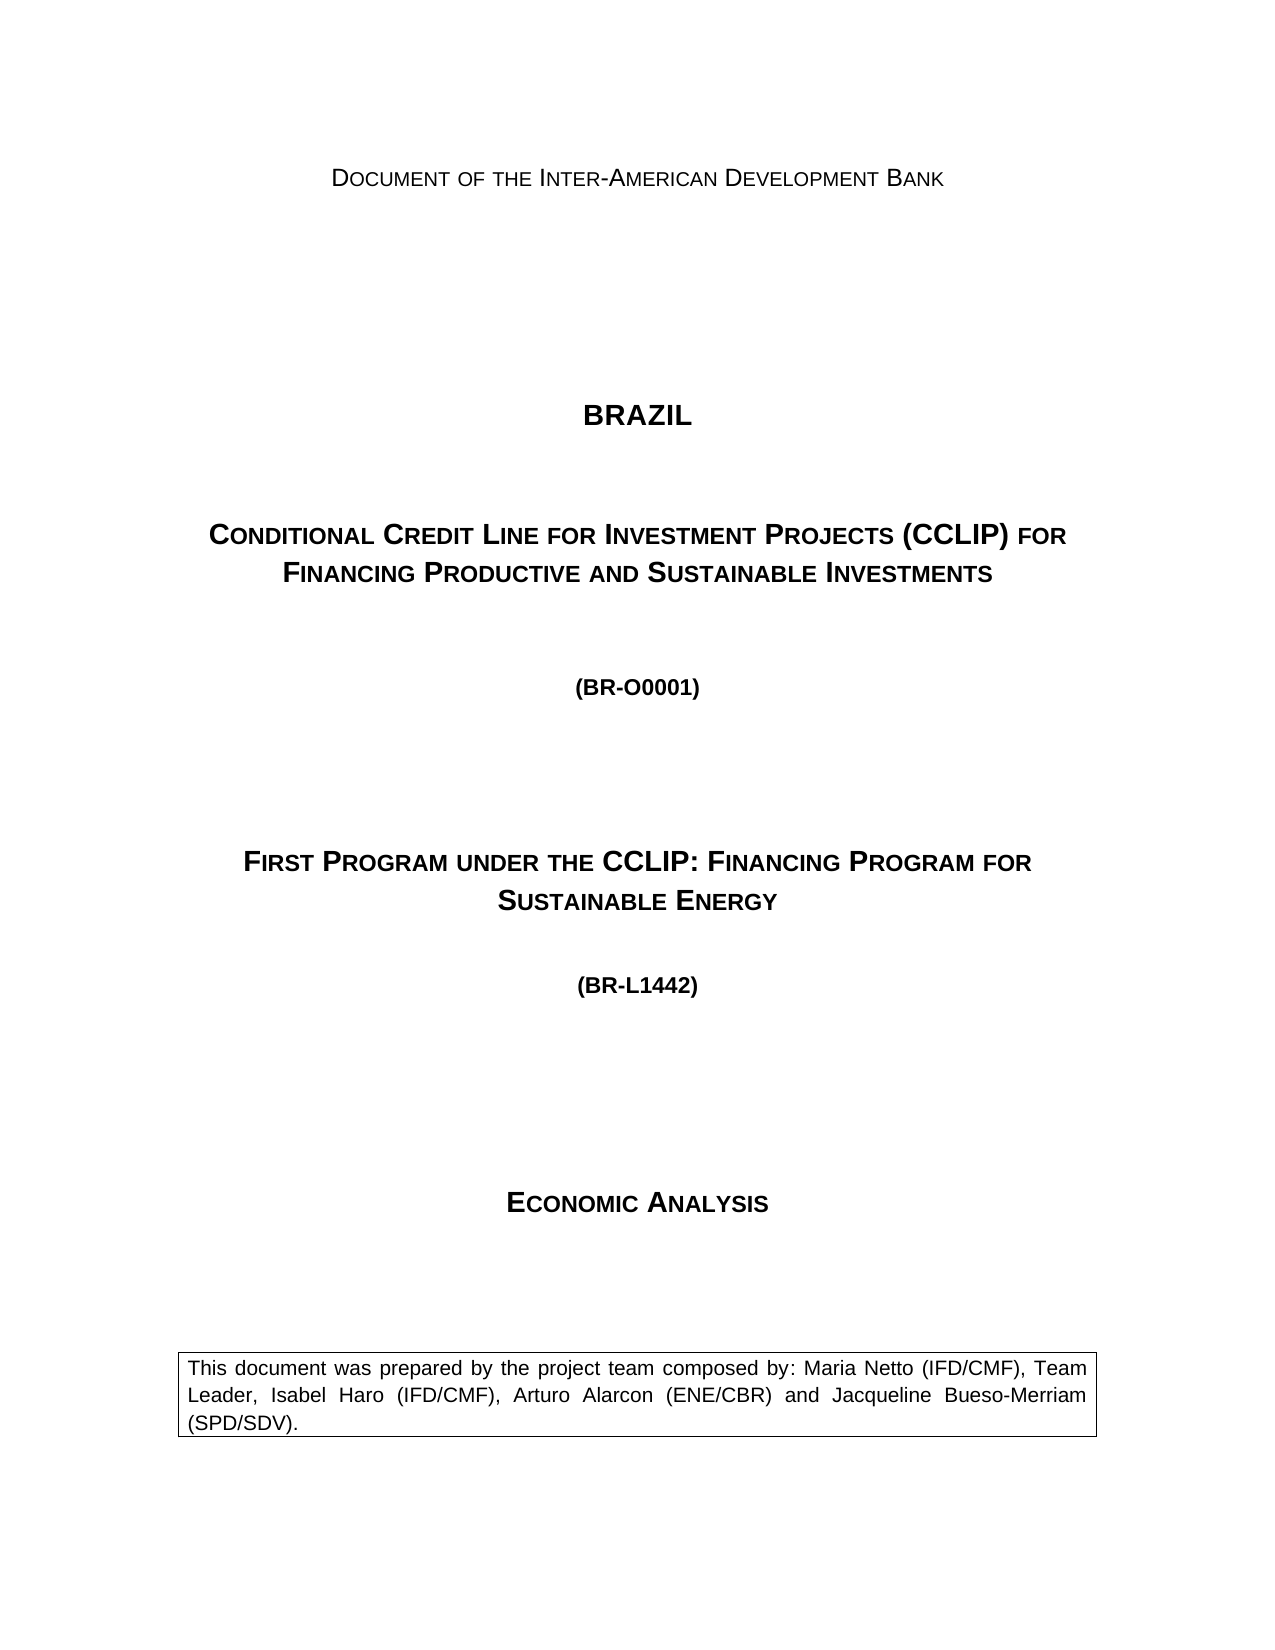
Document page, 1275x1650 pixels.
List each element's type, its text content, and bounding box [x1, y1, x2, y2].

text Economic Analysis [187, 1185, 1087, 1219]
text Conditional Credit Line for Investment Projects (CCLIP) for Financing Productive and Sustainable Investments [187, 517, 1087, 589]
text This document was prepared by the project team composed by: Maria Netto (IFD/CMF), Team Leader, Isabel Haro (IFD/CMF), Arturo Alarcon (ENE/CBR) and Jacqueline Bueso-Merriam (SPD/SDV). [179, 1353, 1096, 1436]
text (BR-L1442) [187, 972, 1087, 999]
text First Program under the CCLIP: Financing Program for Sustainable Energy [187, 844, 1087, 916]
text BRAZIL [187, 398, 1087, 432]
text (BR-O0001) [187, 674, 1087, 701]
list Document of the Inter-American Development Bank [187, 162, 1087, 191]
